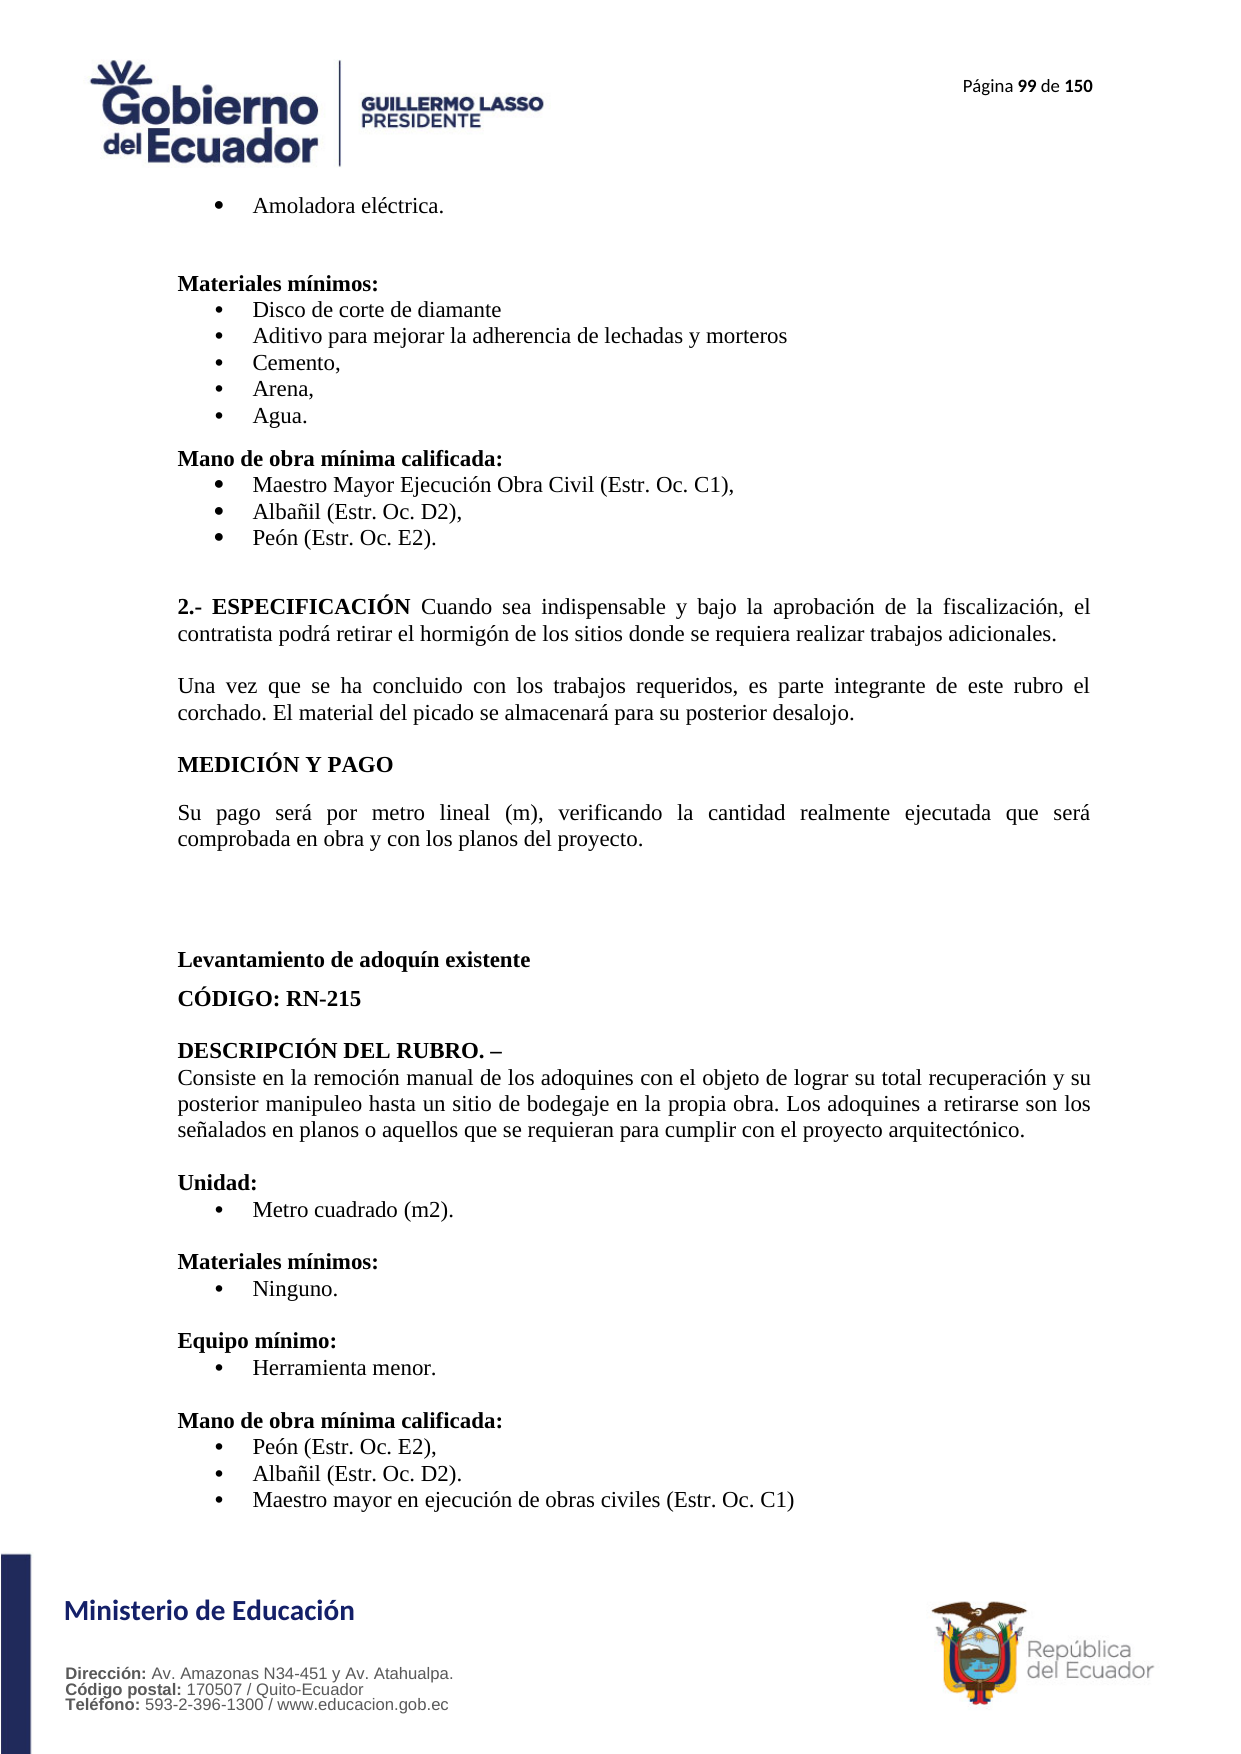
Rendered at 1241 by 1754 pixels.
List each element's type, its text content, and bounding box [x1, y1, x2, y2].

text Consiste en la remoción manual de los adoquines con el objeto de lograr su total recuperación y su posterior manipuleo hasta un sitio de bodegaje en la propia obra. Los adoquines a retirarse son los señalados en planos o aquellos que se requieran para cumplir con el proyecto arquitectónico. [177, 1064, 1092, 1143]
text Su pago será por metro lineal (m), verificando la cantidad realmente ejecutada que será comprobada en obra y con los planos del proyecto. [177, 799, 1093, 851]
text Materiales mínimos: [177, 270, 1092, 296]
text CÓDIGO: RN-215 [177, 985, 1092, 1011]
list Aditivo para mejorar la adherencia de lechadas y morteros [215, 322, 1092, 349]
list Peón (Estr. Oc. E2), [215, 1433, 1092, 1459]
list Arena, [215, 375, 1092, 402]
list Cemento, [215, 349, 1092, 375]
text DESCRIPCIÓN DEL RUBRO. – [177, 1037, 1092, 1064]
list Disco de corte de diamante [215, 296, 1092, 322]
text MEDICIÓN Y PAGO [177, 752, 1092, 778]
text Mano de obra mínima calificada: [177, 1407, 1092, 1433]
list Albañil (Estr. Oc. D2), [215, 498, 1092, 524]
picture [1, 1, 1241, 1754]
text Equipo mínimo: [177, 1327, 1092, 1354]
text Una vez que se ha concluido con los trabajos requeridos, es parte integrante de este rubro el corchado. El material del picado se almacenará para su posterior desalojo. [177, 672, 1092, 725]
list Peón (Estr. Oc. E2). [215, 524, 1092, 550]
subtitle Levantamiento de adoquín existente [177, 946, 1092, 972]
list Maestro mayor en ejecución de obras civiles (Estr. Oc. C1) [215, 1486, 1092, 1512]
text Unidad: [177, 1169, 1092, 1196]
text Materiales mínimos: [177, 1248, 1092, 1275]
list Albañil (Estr. Oc. D2). [215, 1459, 1092, 1486]
list Ninguno. [215, 1275, 1092, 1301]
text Mano de obra mínima calificada: [177, 445, 1092, 471]
list Herramienta menor. [215, 1354, 1092, 1380]
list Maestro Mayor Ejecución Obra Civil (Estr. Oc. C1), [215, 471, 1092, 498]
list Agua. [215, 402, 1092, 428]
text 2.- ESPECIFICACIÓN Cuando sea indispensable y bajo la aprobación de la fiscalización, el contratista podrá retirar el hormigón de los sitios donde se requiera realizar trabajos adicionales. [177, 593, 1092, 646]
list Amoladora eléctrica. [215, 192, 1092, 218]
list Metro cuadrado (m2). [215, 1196, 1092, 1222]
